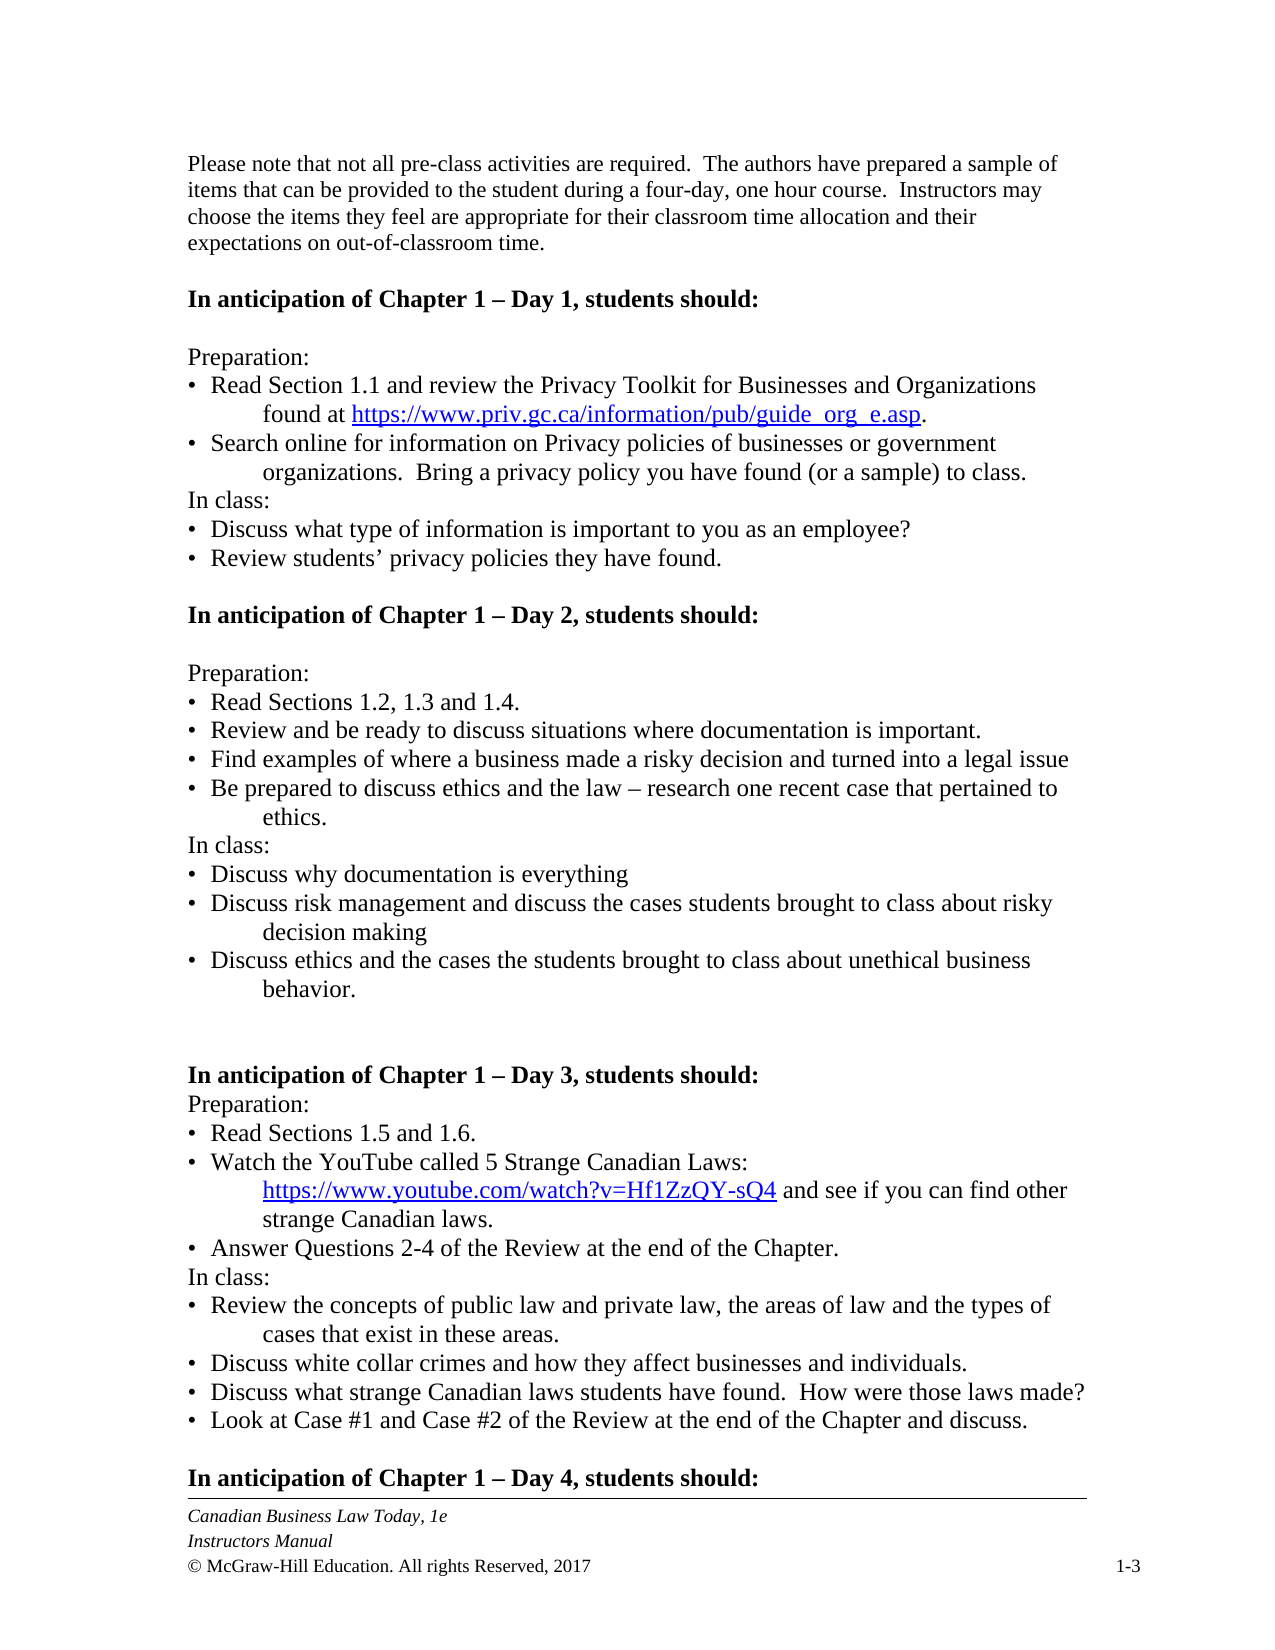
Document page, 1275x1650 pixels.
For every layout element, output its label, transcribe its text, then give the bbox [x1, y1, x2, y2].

text In class: [187, 485, 1087, 514]
list Search online for information on Privacy policies of businesses or government organizations. Bring a privacy policy you have found (or a sample) to class. [187, 428, 1087, 485]
list Read Sections 1.5 and 1.6. [187, 1118, 1087, 1147]
list Find examples of where a business made a risky decision and turned into a legal issue [187, 744, 1087, 773]
list Review students’ privacy policies they have found. [187, 543, 1087, 572]
text In anticipation of Chapter 1 – Day 2, students should: [187, 600, 1087, 629]
list Discuss why documentation is everything [187, 859, 1087, 888]
list Review and be ready to discuss situations where documentation is important. [187, 715, 1087, 744]
list Watch the YouTube called 5 Strange Canadian Laws: https://www.youtube.com/watch?v=Hf1ZzQY-sQ4 and see if you can find other strange Canadian laws. [187, 1147, 1087, 1233]
list Discuss white collar crimes and how they affect businesses and individuals. [187, 1348, 1087, 1377]
list Read Sections 1.2, 1.3 and 1.4. [187, 687, 1087, 715]
list Review the concepts of public law and private law, the areas of law and the types of cases that exist in these areas. [187, 1290, 1087, 1348]
list Read Section 1.1 and review the Privacy Toolkit for Businesses and Organizations found at https://www.priv.gc.ca/information/pub/guide_org_e.asp. [187, 370, 1087, 428]
text In class: [187, 830, 1087, 859]
text In anticipation of Chapter 1 – Day 1, students should: [187, 284, 1087, 313]
list Look at Case #1 and Case #2 of the Review at the end of the Chapter and discuss. [187, 1405, 1087, 1434]
list Be prepared to discuss ethics and the law – research one recent case that pertained to ethics. [187, 773, 1087, 830]
text In class: [187, 1262, 1087, 1290]
list Answer Questions 2-4 of the Review at the end of the Chapter. [187, 1233, 1087, 1262]
list Discuss risk management and discuss the cases students brought to class about risky decision making [187, 888, 1087, 945]
text Preparation: [187, 658, 1087, 687]
list Discuss ethics and the cases the students brought to class about unethical business behavior. [187, 945, 1087, 1003]
list Discuss what type of information is important to you as an employee? [187, 514, 1087, 543]
list Discuss what strange Canadian laws students have found. How were those laws made? [187, 1377, 1087, 1405]
text Please note that not all pre-class activities are required. The authors have prepared a sample of items that can be provided to the student during a four-day, one hour course. Instructors may choose the items they feel are appropriate for their classroom time allocation and their expectations on out-of-classroom time. [187, 150, 1087, 255]
text Preparation: [187, 1089, 1087, 1118]
text Preparation: [187, 342, 1087, 370]
text In anticipation of Chapter 1 – Day 3, students should: [187, 1060, 1087, 1089]
text In anticipation of Chapter 1 – Day 4, students should: [187, 1463, 1087, 1492]
